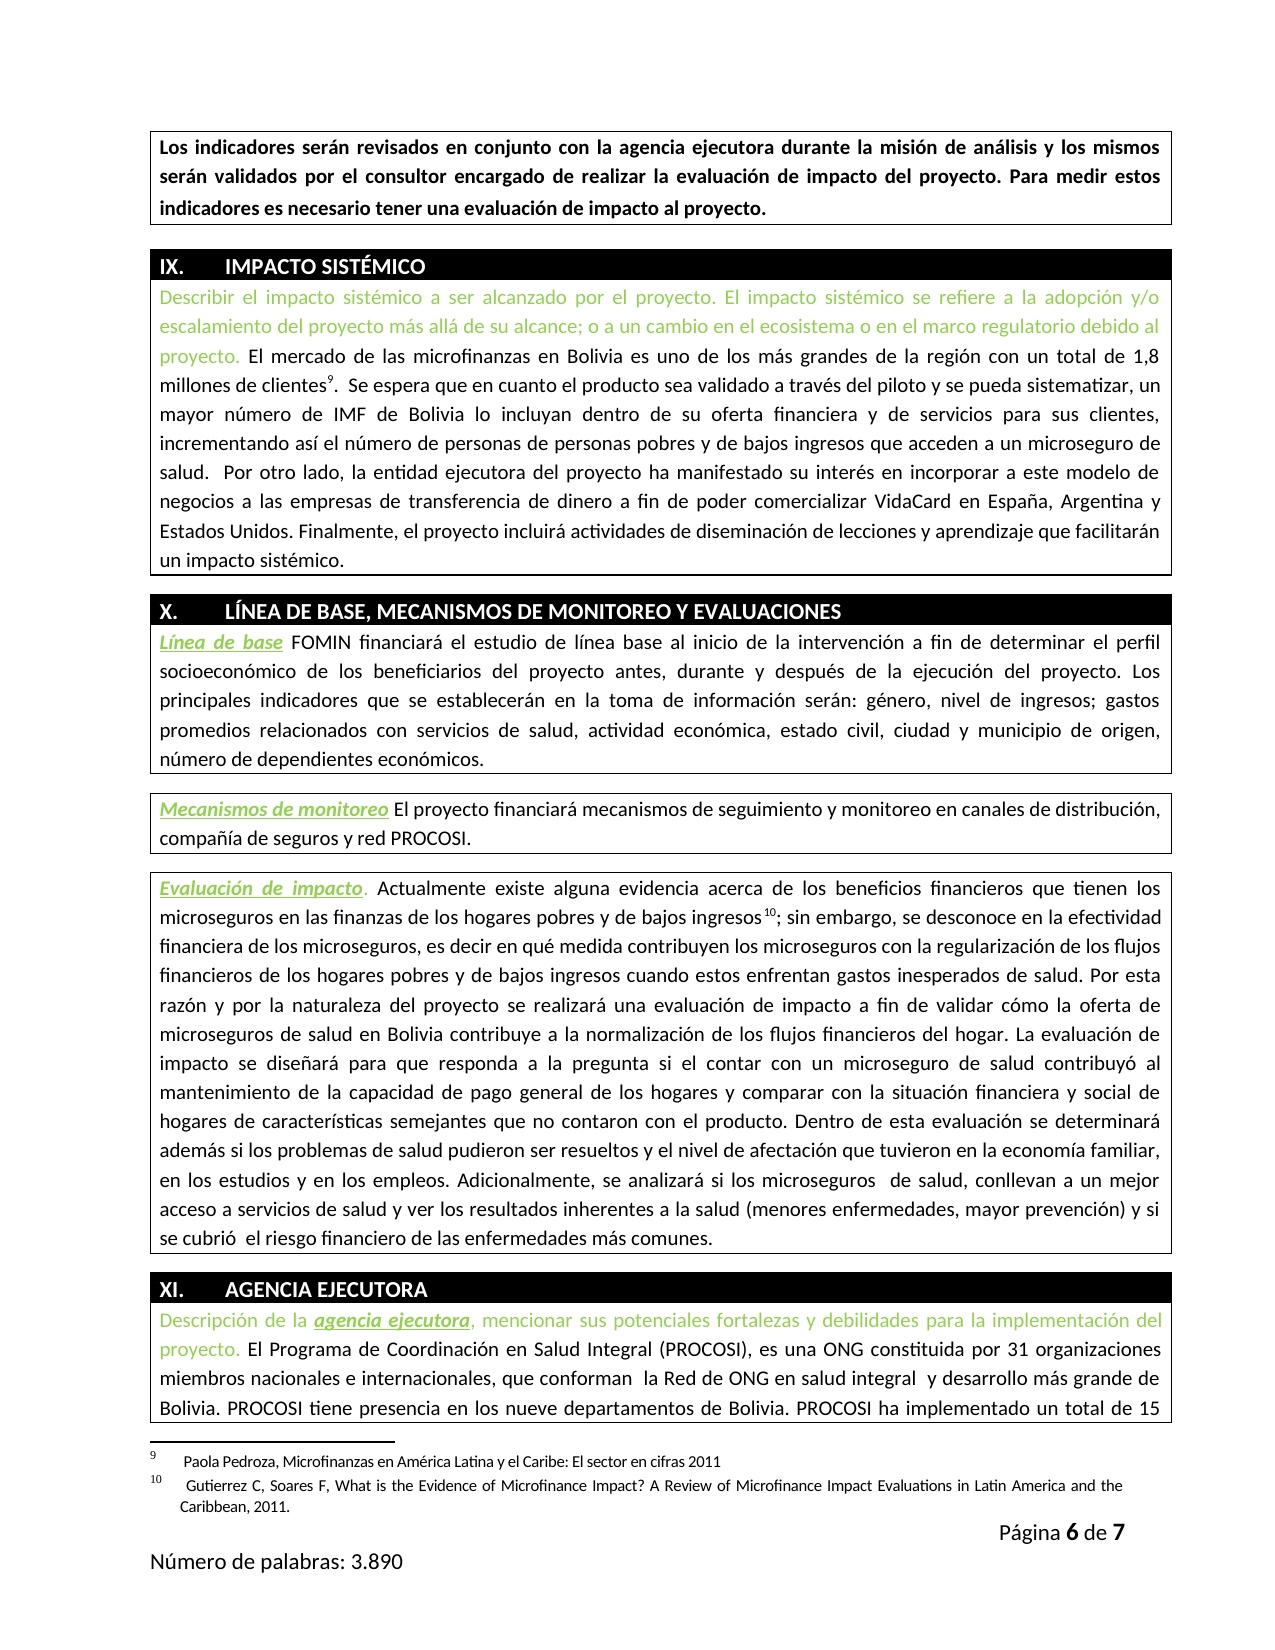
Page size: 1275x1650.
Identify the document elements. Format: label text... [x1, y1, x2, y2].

list Evaluación de impacto. Actualmente existe alguna evidencia acerca de los beneficios financieros que tienen los microseguros en las finanzas de los hogares pobres y de bajos ingresos; sin embargo, se desconoce en la efectividad financiera de los microseguros, es decir en qué medida contribuyen los microseguros con la regularización de los flujos financieros de los hogares pobres y de bajos ingresos cuando estos enfrentan gastos inesperados de salud. Por esta razón y por la naturaleza del proyecto se realizará una evaluación de impacto a fin de validar cómo la oferta de microseguros de salud en Bolivia contribuye a la normalización de los flujos financieros del hogar. La evaluación de impacto se diseñará para que responda a la pregunta si el contar con un microseguro de salud contribuyó al mantenimiento de la capacidad de pago general de los hogares y comparar con la situación financiera y social de hogares de características semejantes que no contaron con el producto. Dentro de esta evaluación se determinará además si los problemas de salud pudieron ser resueltos y el nivel de afectación que tuvieron en la economía familiar, en los estudios y en los empleos. Adicionalmente, se analizará si los microseguros de salud, conllevan a un mejor acceso a servicios de salud y ver los resultados inherentes a la salud (menores enfermedades, mayor prevención) y si se cubrió el riesgo financiero de las enfermedades más comunes. [151, 873, 1171, 1253]
list Mecanismos de monitoreo El proyecto financiará mecanismos de seguimiento y monitoreo en canales de distribución, compañía de seguros y red PROCOSI. [151, 794, 1171, 853]
list Línea de base FOMIN financiará el estudio de línea base al inicio de la intervención a fin de determinar el perfil socioeconómico de los beneficiarios del proyecto antes, durante y después de la ejecución del proyecto. Los principales indicadores que se establecerán en la toma de información serán: género, nivel de ingresos; gastos promedios relacionados con servicios de salud, actividad económica, estado civil, ciudad y municipio de origen, número de dependientes económicos. [151, 626, 1171, 773]
list Describir el impacto sistémico a ser alcanzado por el proyecto. El impacto sistémico se refiere a la adopción y/o escalamiento del proyecto más allá de su alcance; o a un cambio en el ecosistema o en el marco regulatorio debido al proyecto. El mercado de las microfinanzas en Bolivia es uno de los más grandes de la región con un total de 1,8 millones de clientes. Se espera que en cuanto el producto sea validado a través del piloto y se pueda sistematizar, un mayor número de IMF de Bolivia lo incluyan dentro de su oferta financiera y de servicios para sus clientes, incrementando así el número de personas de personas pobres y de bajos ingresos que acceden a un microseguro de salud. Por otro lado, la entidad ejecutora del proyecto ha manifestado su interés en incorporar a este modelo de negocios a las empresas de transferencia de dinero a fin de poder comercializar VidaCard en España, Argentina y Estados Unidos. Finalmente, el proyecto incluirá actividades de diseminación de lecciones y aprendizaje que facilitarán un impacto sistémico. [151, 281, 1171, 574]
list LÍNEA DE BASE, MECANISMOS DE MONITOREO Y EVALUACIONES [151, 595, 1171, 625]
list Los indicadores serán revisados en conjunto con la agencia ejecutora durante la misión de análisis y los mismos serán validados por el consultor encargado de realizar la evaluación de impacto del proyecto. Para medir estos indicadores es necesario tener una evaluación de impacto al proyecto. [151, 132, 1171, 224]
list AGENCIA EJECUTORA [151, 1273, 1171, 1303]
list IMPACTO SISTÉMICO [151, 250, 1171, 280]
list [151, 1304, 1171, 1422]
